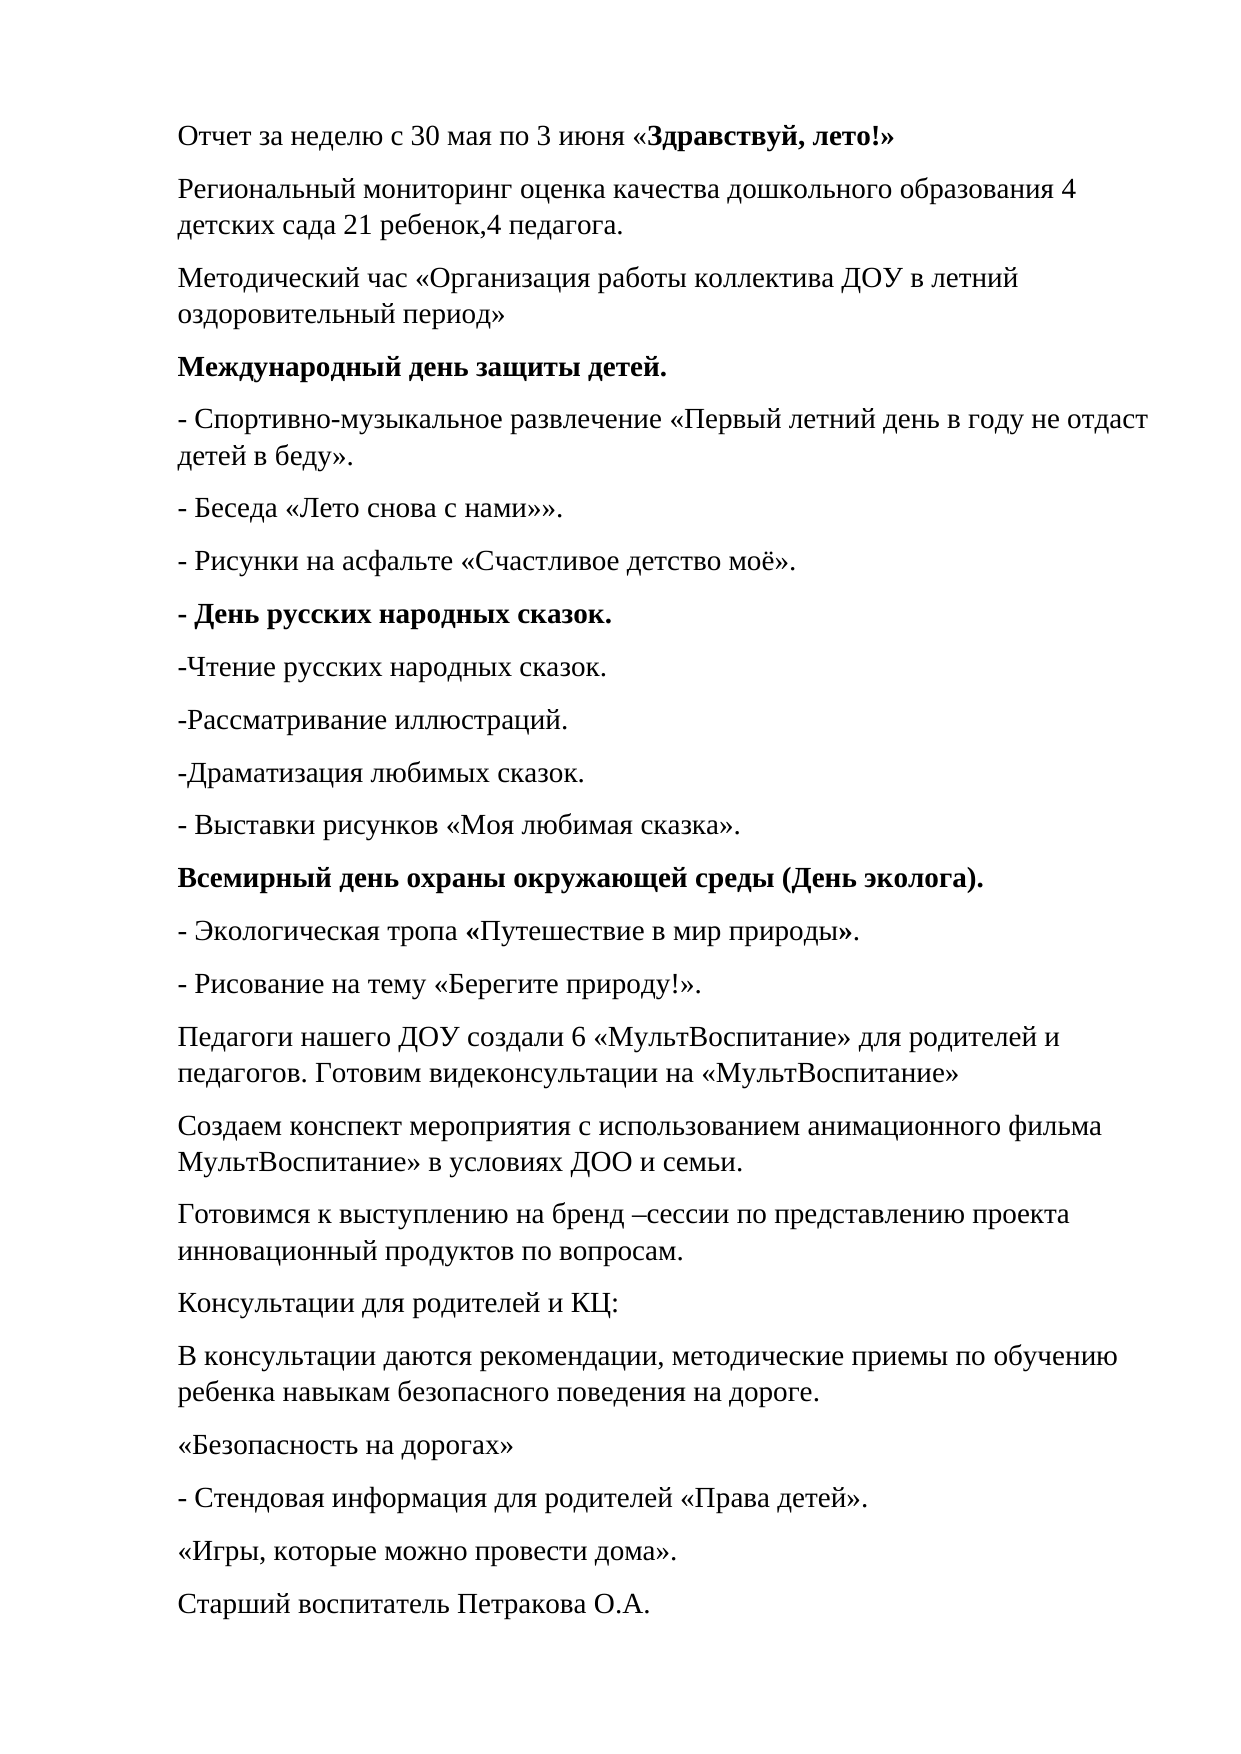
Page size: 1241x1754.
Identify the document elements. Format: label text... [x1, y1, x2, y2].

text -Драматизация любимых сказок. [177, 755, 1152, 788]
text - Стендовая информация для родителей «Права детей». [177, 1480, 1152, 1514]
text - Рисунки на асфальте «Счастливое детство моё». [177, 543, 1152, 577]
text Региональный мониторинг оценка качества дошкольного образования 4 детских сада 21 ребенок,4 педагога. [177, 171, 1152, 241]
text Готовимся к выступлению на бренд –сессии по представлению проекта инновационный продуктов по вопросам. [177, 1197, 1152, 1266]
text - День русских народных сказок. [177, 596, 1152, 630]
text -Рассматривание иллюстраций. [177, 702, 1152, 735]
text Старший воспитатель Петракова О.А. [177, 1586, 1152, 1619]
text Отчет за неделю с 30 мая по 3 июня «Здравствуй, лето!» [177, 118, 1152, 152]
text - Беседа «Лето снова с нами»». [177, 491, 1152, 524]
text Консультации для родителей и КЦ: [177, 1286, 1152, 1319]
text В консультации даются рекомендации, методические приемы по обучению ребенка навыкам безопасного поведения на дороге. [177, 1338, 1152, 1408]
text - Спортивно-музыкальное развлечение «Первый летний день в году не отдаст детей в беду». [177, 402, 1152, 471]
text - Экологическая тропа «Путешествие в мир природы». [177, 913, 1152, 947]
text «Безопасность на дорогах» [177, 1427, 1152, 1461]
text - Выставки рисунков «Моя любимая сказка». [177, 807, 1152, 841]
text -Чтение русских народных сказок. [177, 649, 1152, 683]
text Всемирный день охраны окружающей среды (День эколога). [177, 860, 1152, 894]
text - Рисование на тему «Берегите природу!». [177, 966, 1152, 999]
text «Игры, которые можно провести дома». [177, 1533, 1152, 1567]
text Международный день защиты детей. [177, 349, 1152, 382]
text Создаем конспект мероприятия с использованием анимационного фильма МультВоспитание» в условиях ДОО и семьи. [177, 1108, 1152, 1177]
text Методический час «Организация работы коллектива ДОУ в летний оздоровительный период» [177, 260, 1152, 329]
text Педагоги нашего ДОУ создали 6 «МультВоспитание» для родителей и педагогов. Готовим видеконсультации на «МультВоспитание» [177, 1019, 1152, 1088]
